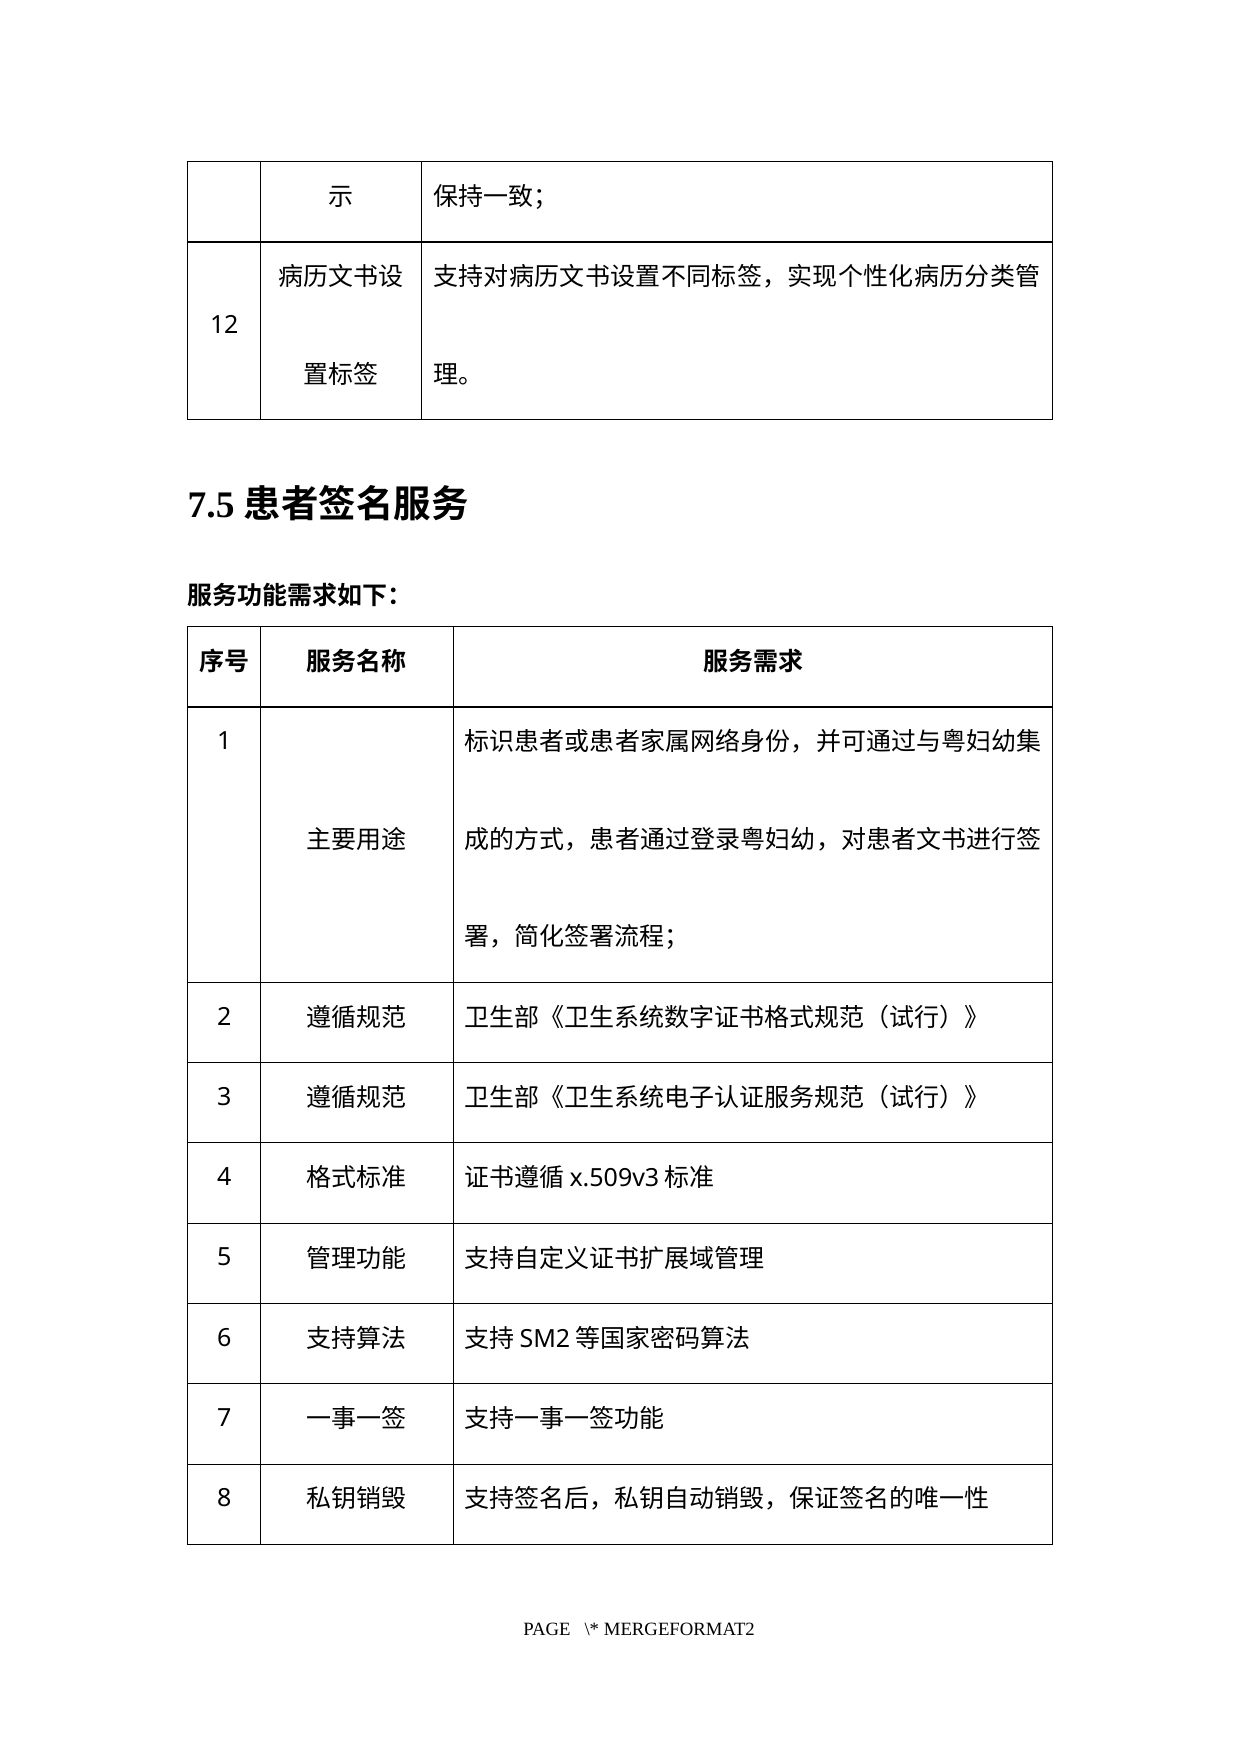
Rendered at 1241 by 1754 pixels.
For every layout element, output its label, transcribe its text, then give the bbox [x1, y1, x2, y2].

table_header 服务名称 [261, 627, 453, 706]
table_cell 支持SM2等国家密码算法 [454, 1304, 1052, 1383]
table_cell 支持自定义证书扩展域管理 [454, 1224, 1052, 1303]
table_cell 卫生部《卫生系统数字证书格式规范（试行）》 [454, 983, 1052, 1062]
text 服务功能需求如下： [187, 561, 1053, 626]
table_cell 证书遵循x.509v3标准 [454, 1143, 1052, 1223]
table_cell 支持一事一签功能 [454, 1384, 1052, 1463]
table_cell 遵循规范 [261, 1063, 453, 1142]
table_cell 6 [188, 1304, 260, 1383]
table_cell 主要用途 [261, 708, 453, 982]
table_cell 病历文书设置标签 [261, 243, 421, 419]
subtitle 患者签名服务 [187, 469, 1053, 534]
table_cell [422, 162, 1052, 241]
table_cell 支持对病历文书设置不同标签，实现个性化病历分类管理。 [422, 243, 1052, 419]
table_cell 7 [188, 1384, 260, 1463]
table_header 服务需求 [454, 627, 1052, 706]
table_cell 一事一签 [261, 1384, 453, 1463]
table_cell 卫生部《卫生系统电子认证服务规范（试行）》 [454, 1063, 1052, 1142]
table_cell 私钥销毁 [261, 1465, 453, 1544]
table_cell 2 [188, 983, 260, 1062]
table_cell 格式标准 [261, 1143, 453, 1223]
table_cell 支持算法 [261, 1304, 453, 1383]
table_cell 12 [188, 243, 260, 419]
table_cell APP原文展示 [261, 162, 421, 241]
table_cell 标识患者或患者家属网络身份，并可通过与粤妇幼集成的方式，患者通过登录粤妇幼，对患者文书进行签署，简化签署流程； [454, 708, 1052, 982]
table_cell 11 [188, 162, 260, 241]
table_cell 5 [188, 1224, 260, 1303]
table_cell 3 [188, 1063, 260, 1142]
table_cell 1 [188, 708, 260, 982]
table_cell 4 [188, 1143, 260, 1223]
table_cell 支持签名后，私钥自动销毁，保证签名的唯一性 [454, 1465, 1052, 1544]
table_header 序号 [188, 627, 260, 706]
table_cell 管理功能 [261, 1224, 453, 1303]
table_cell 遵循规范 [261, 983, 453, 1062]
table_cell 8 [188, 1465, 260, 1544]
